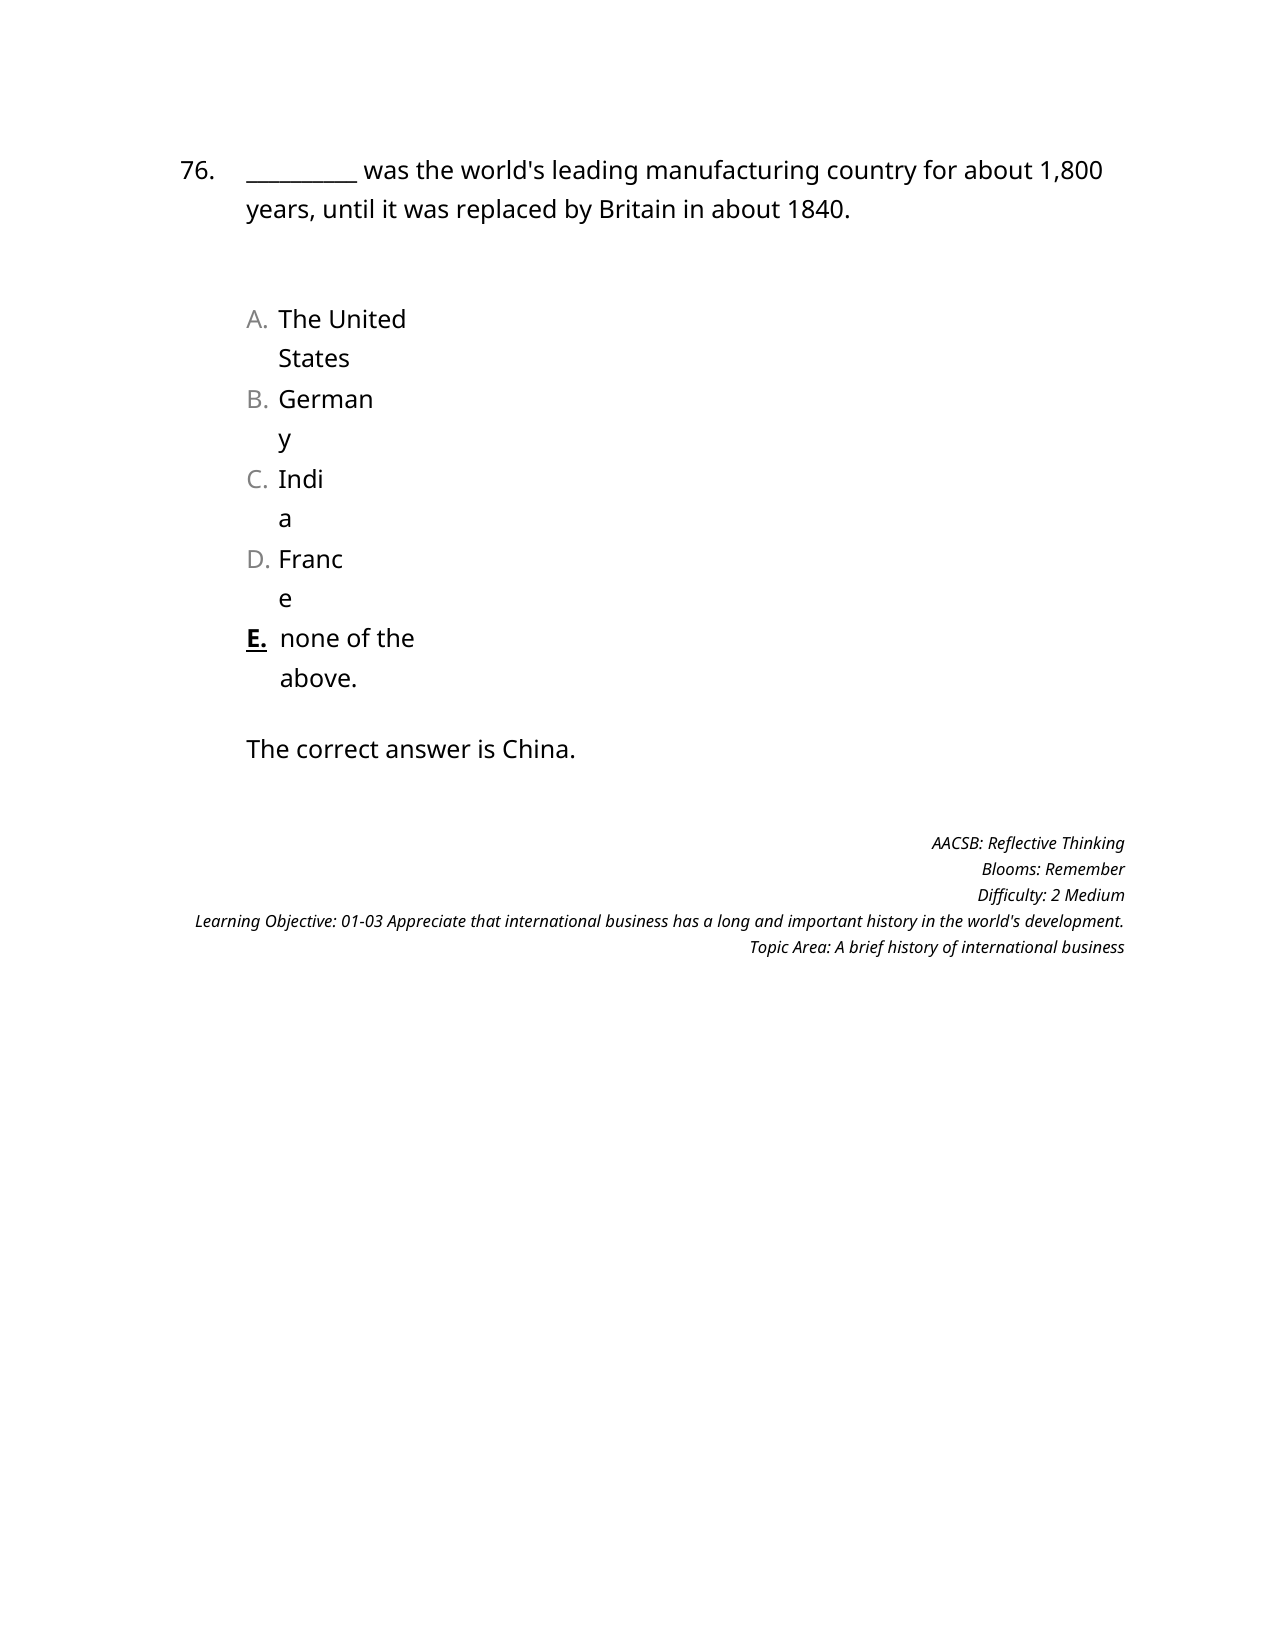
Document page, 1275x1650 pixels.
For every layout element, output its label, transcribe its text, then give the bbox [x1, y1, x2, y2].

table_header AACSB: Reflective Thinking Blooms: Remember Difficulty: 2 Medium Learning Objective: 01-03 Appreciate that international business has a long and important history in the world's development. Topic Area: A brief history of international business [180, 832, 1125, 995]
table_header 76. [180, 153, 246, 803]
table_header __________ was the world's leading manufacturing country for about 1,800 years, until it was replaced by Britain in about 1840. The correct answer is China. [246, 153, 1125, 803]
